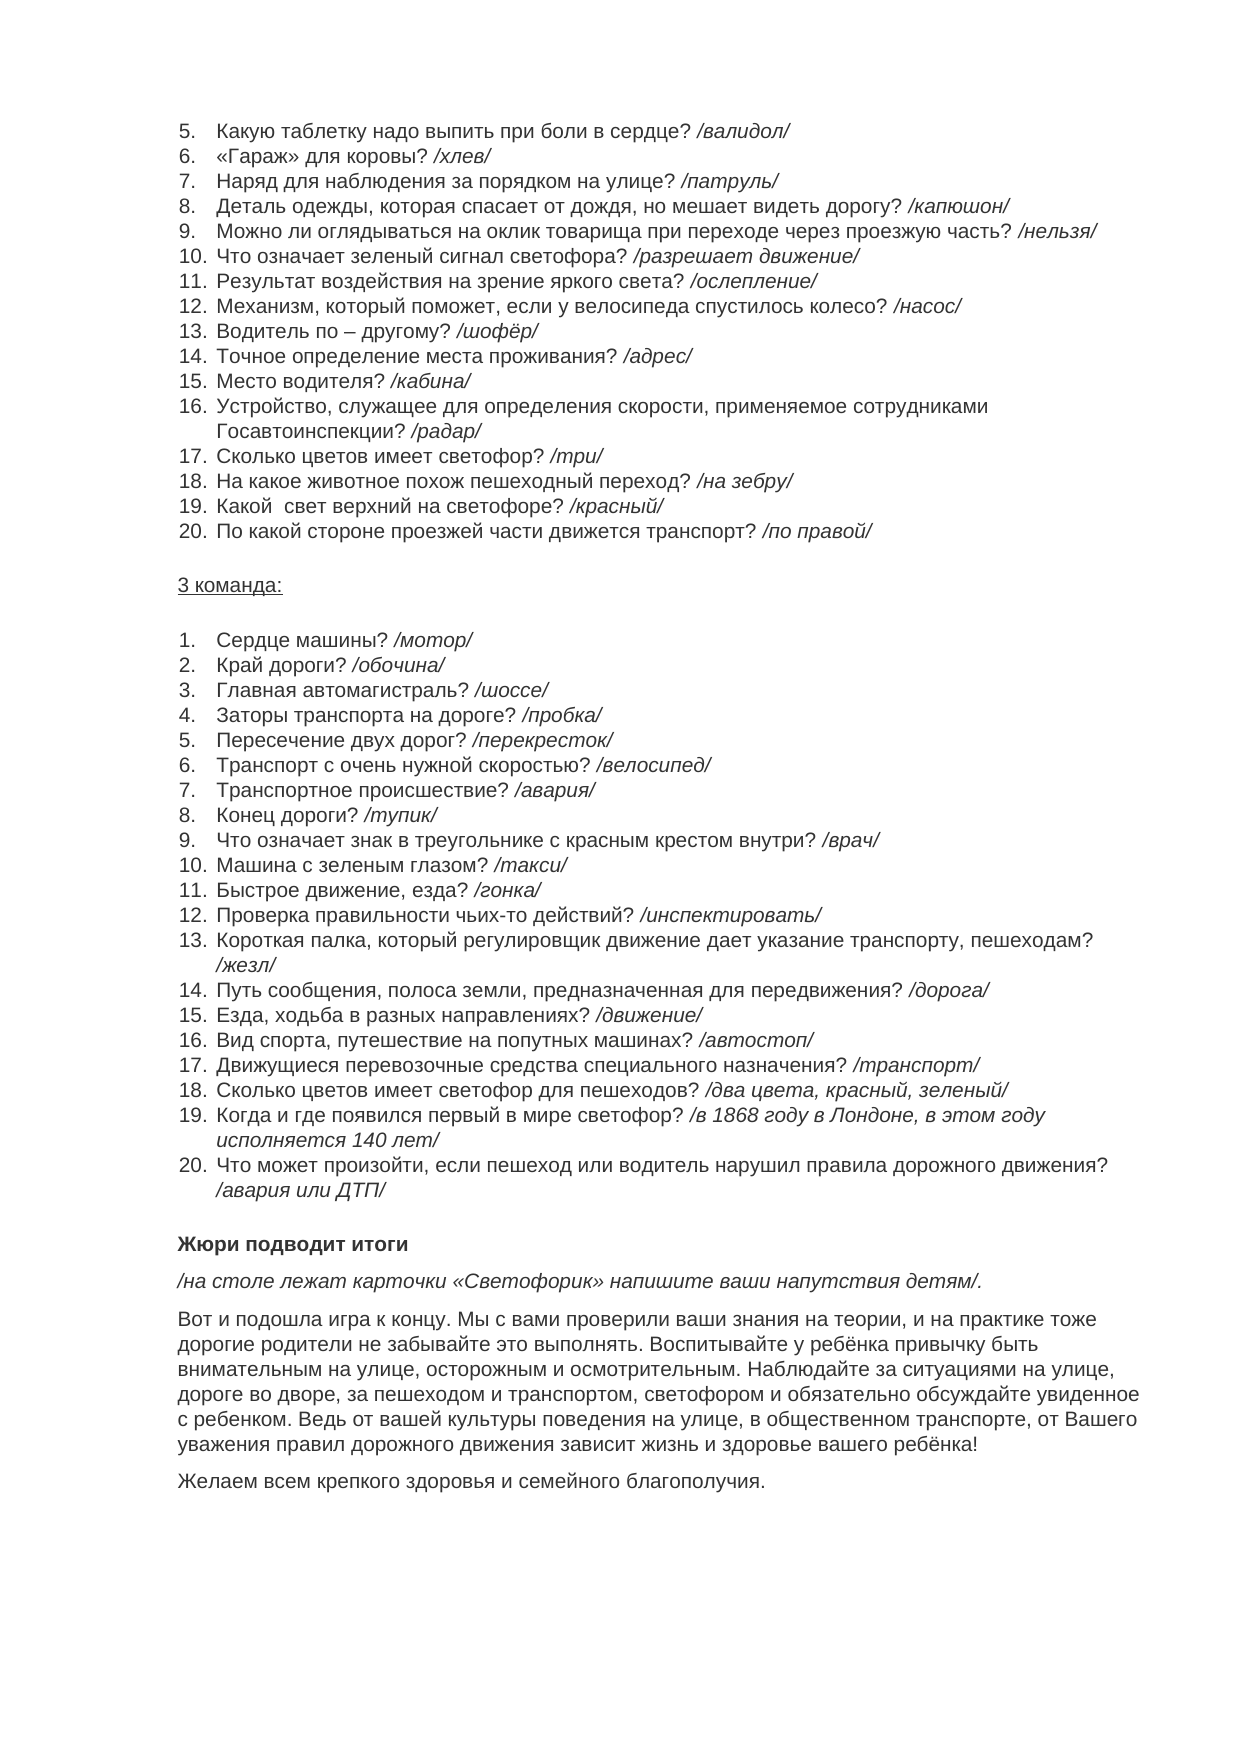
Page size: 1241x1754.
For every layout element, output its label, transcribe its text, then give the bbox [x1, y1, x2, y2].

list Место водителя? /кабина/ [179, 368, 1152, 393]
list Вид спорта, путешествие на попутных машинах? /автостоп/ [179, 1026, 1152, 1051]
list Транспорт с очень нужной скоростью? /велосипед/ [179, 751, 1152, 776]
list Езда, ходьба в разных направлениях? /движение/ [179, 1001, 1152, 1026]
list Край дороги? /обочина/ [179, 651, 1152, 676]
list «Гараж» для коровы? /хлев/ [179, 143, 1152, 168]
list Какую таблетку надо выпить при боли в сердце? /валидол/ [179, 118, 1152, 143]
list Что может произойти, если пешеход или водитель нарушил правила дорожного движения? /авария или ДТП/ [179, 1151, 1152, 1201]
list Результат воздействия на зрение яркого света? /ослепление/ [179, 268, 1152, 293]
list Что означает зеленый сигнал светофора? /разрешает движение/ [179, 243, 1152, 268]
list Путь сообщения, полоса земли, предназначенная для передвижения? /дорога/ [179, 976, 1152, 1001]
list Сколько цветов имеет светофор для пешеходов? /два цвета, красный, зеленый/ [179, 1076, 1152, 1101]
list По какой стороне проезжей части движется транспорт? /по правой/ [179, 518, 1152, 543]
list Механизм, который поможет, если у велосипеда спустилось колесо? /насос/ [179, 293, 1152, 318]
list Когда и где появился первый в мире светофор? /в 1868 году в Лондоне, в этом году исполняется 140 лет/ [179, 1101, 1152, 1151]
list Сколько цветов имеет светофор? /три/ [179, 443, 1152, 468]
list Точное определение места проживания? /адрес/ [179, 343, 1152, 368]
list Можно ли оглядываться на оклик товарища при переходе через проезжую часть? /нельзя/ [179, 218, 1152, 243]
text Жюри подводит итоги [177, 1231, 1152, 1256]
text Желаем всем крепкого здоровья и семейного благополучия. [177, 1468, 1152, 1493]
list Машина с зеленым глазом? /такси/ [179, 851, 1152, 876]
list Деталь одежды, которая спасает от дождя, но мешает видеть дорогу? /капюшон/ [179, 193, 1152, 218]
list Водитель по – другому? /шофёр/ [179, 318, 1152, 343]
list Что означает знак в треугольнике с красным крестом внутри? /врач/ [179, 826, 1152, 851]
list Сердце машины? /мотор/ [179, 626, 1152, 651]
list Транспортное происшествие? /авария/ [179, 776, 1152, 801]
list Конец дороги? /тупик/ [179, 801, 1152, 826]
text 3 команда: [177, 572, 1152, 597]
text /на столе лежат карточки «Светофорик» напишите ваши напутствия детям/. [177, 1268, 1152, 1293]
list Наряд для наблюдения за порядком на улице? /патруль/ [179, 168, 1152, 193]
list Главная автомагистраль? /шоссе/ [179, 676, 1152, 701]
list Заторы транспорта на дороге? /пробка/ [179, 701, 1152, 726]
list На какое животное похож пешеходный переход? /на зебру/ [179, 468, 1152, 493]
list Быстрое движение, езда? /гонка/ [179, 876, 1152, 901]
text Вот и подошла игра к концу. Мы с вами проверили ваши знания на теории, и на практике тоже дорогие родители не забывайте это выполнять. Воспитывайте у ребёнка привычку быть внимательным на улице, осторожным и осмотрительным. Наблюдайте за ситуациями на улице, дороге во дворе, за пешеходом и транспортом, светофором и обязательно обсуждайте увиденное с ребенком. Ведь от вашей культуры поведения на улице, в общественном транспорте, от Вашего уважения правил дорожного движения зависит жизнь и здоровье вашего ребёнка! [177, 1306, 1152, 1456]
list Проверка правильности чьих-то действий? /инспектировать/ [179, 901, 1152, 926]
list Устройство, служащее для определения скорости, применяемое сотрудниками Госавтоинспекции? /радар/ [179, 393, 1152, 443]
list Пересечение двух дорог? /перекресток/ [179, 726, 1152, 751]
list Какой свет верхний на светофоре? /красный/ [179, 493, 1152, 518]
list Движущиеся перевозочные средства специального назначения? /транспорт/ [179, 1051, 1152, 1076]
list Короткая палка, который регулировщик движение дает указание транспорту, пешеходам? /жезл/ [179, 926, 1152, 976]
